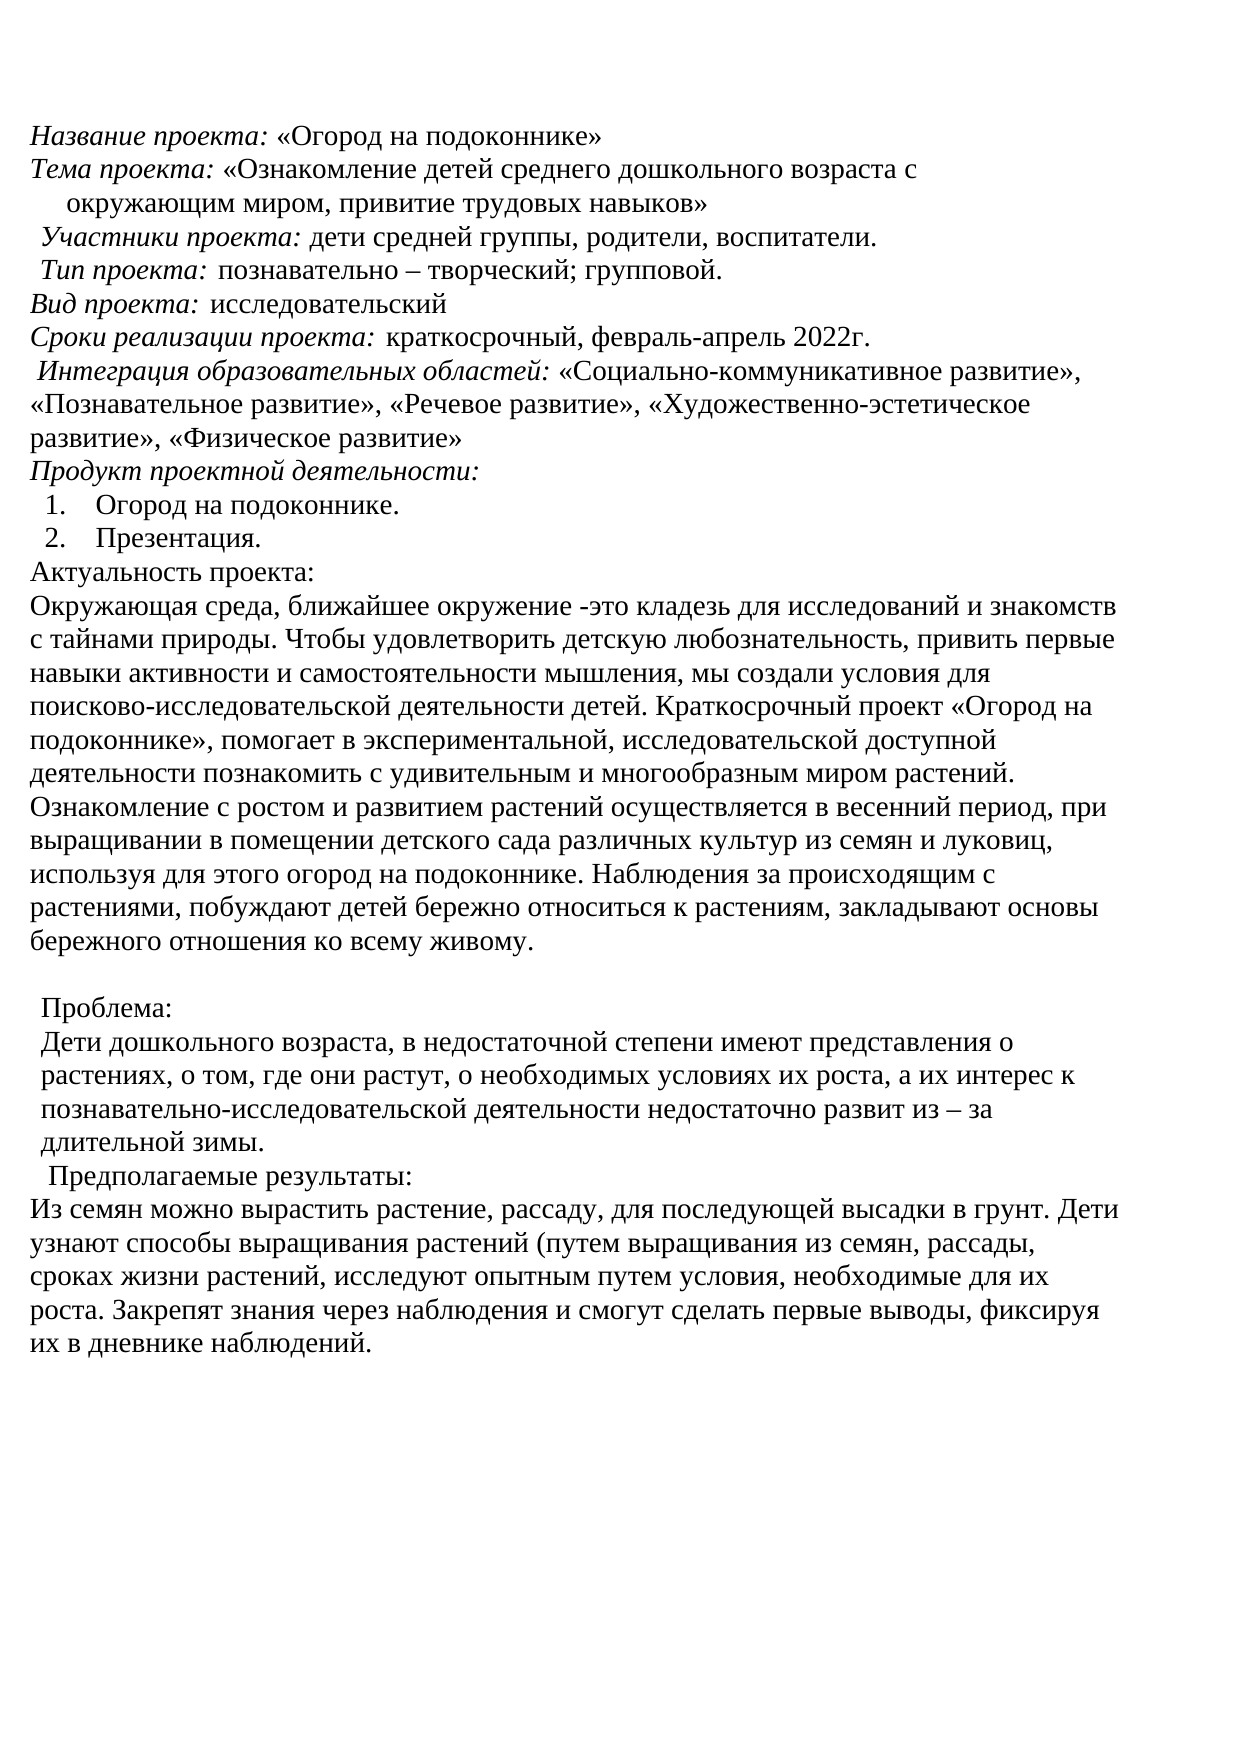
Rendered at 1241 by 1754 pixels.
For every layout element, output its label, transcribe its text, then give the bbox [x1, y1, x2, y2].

text Название проекта: «Огород на подоконнике» [29, 118, 1122, 152]
text Интеграция образовательных областей: «Социально-коммуникативное развитие», «Познавательное развитие», «Речевое развитие», «Художественно-эстетическое развитие», «Физическое развитие» [29, 353, 1122, 453]
text Из семян можно вырастить растение, рассаду, для последующей высадки в грунт. Дети узнают способы выращивания растений (путем выращивания из семян, рассады, сроках жизни растений, исследуют опытным путем условия, необходимые для их роста. Закрепят знания через наблюдения и смогут сделать первые выводы, фиксируя их в дневнике наблюдений. [29, 1191, 1122, 1359]
text Тема проекта: «Ознакомление детей среднего дошкольного возраста с [29, 152, 1122, 185]
text Вид проекта: исследовательский [29, 286, 1122, 319]
text 1. Огород на подоконнике. [44, 487, 1122, 521]
text Сроки реализации проекта: краткосрочный, февраль-апрель 2022г. [29, 319, 1122, 353]
text Тип проекта: познавательно – творческий; групповой. [29, 252, 1122, 286]
text 2. Презентация. [44, 521, 1122, 554]
text Предполагаемые результаты: [41, 1158, 1111, 1191]
text Дети дошкольного возраста, в недостаточной степени имеют представления о растениях, о том, где они растут, о необходимых условиях их роста, а их интерес к познавательно-исследовательской деятельности недостаточно развит из – за длительной зимы. [41, 1024, 1111, 1158]
text Участники проекта: дети средней группы, родители, воспитатели. [29, 219, 1122, 252]
text Проблема: [41, 990, 1111, 1024]
text Окружающая среда, ближайшее окружение -это кладезь для исследований и знакомств с тайнами природы. Чтобы удовлетворить детскую любознательность, привить первые навыки активности и самостоятельности мышления, мы создали условия для поисково-исследовательской деятельности детей. Краткосрочный проект «Огород на подоконнике», помогает в экспериментальной, исследовательской доступной деятельности познакомить с удивительным и многообразным миром растений. Ознакомление с ростом и развитием растений осуществляется в весенний период, при выращивании в помещении детского сада различных культур из семян и луковиц, используя для этого огород на подоконнике. Наблюдения за происходящим с растениями, побуждают детей бережно относиться к растениям, закладывают основы бережного отношения ко всему живому. [29, 588, 1122, 957]
text окружающим миром, привитие трудовых навыков» [29, 185, 1122, 219]
text Актуальность проекта: [29, 554, 1122, 588]
text Продукт проектной деятельности: [29, 453, 1111, 487]
